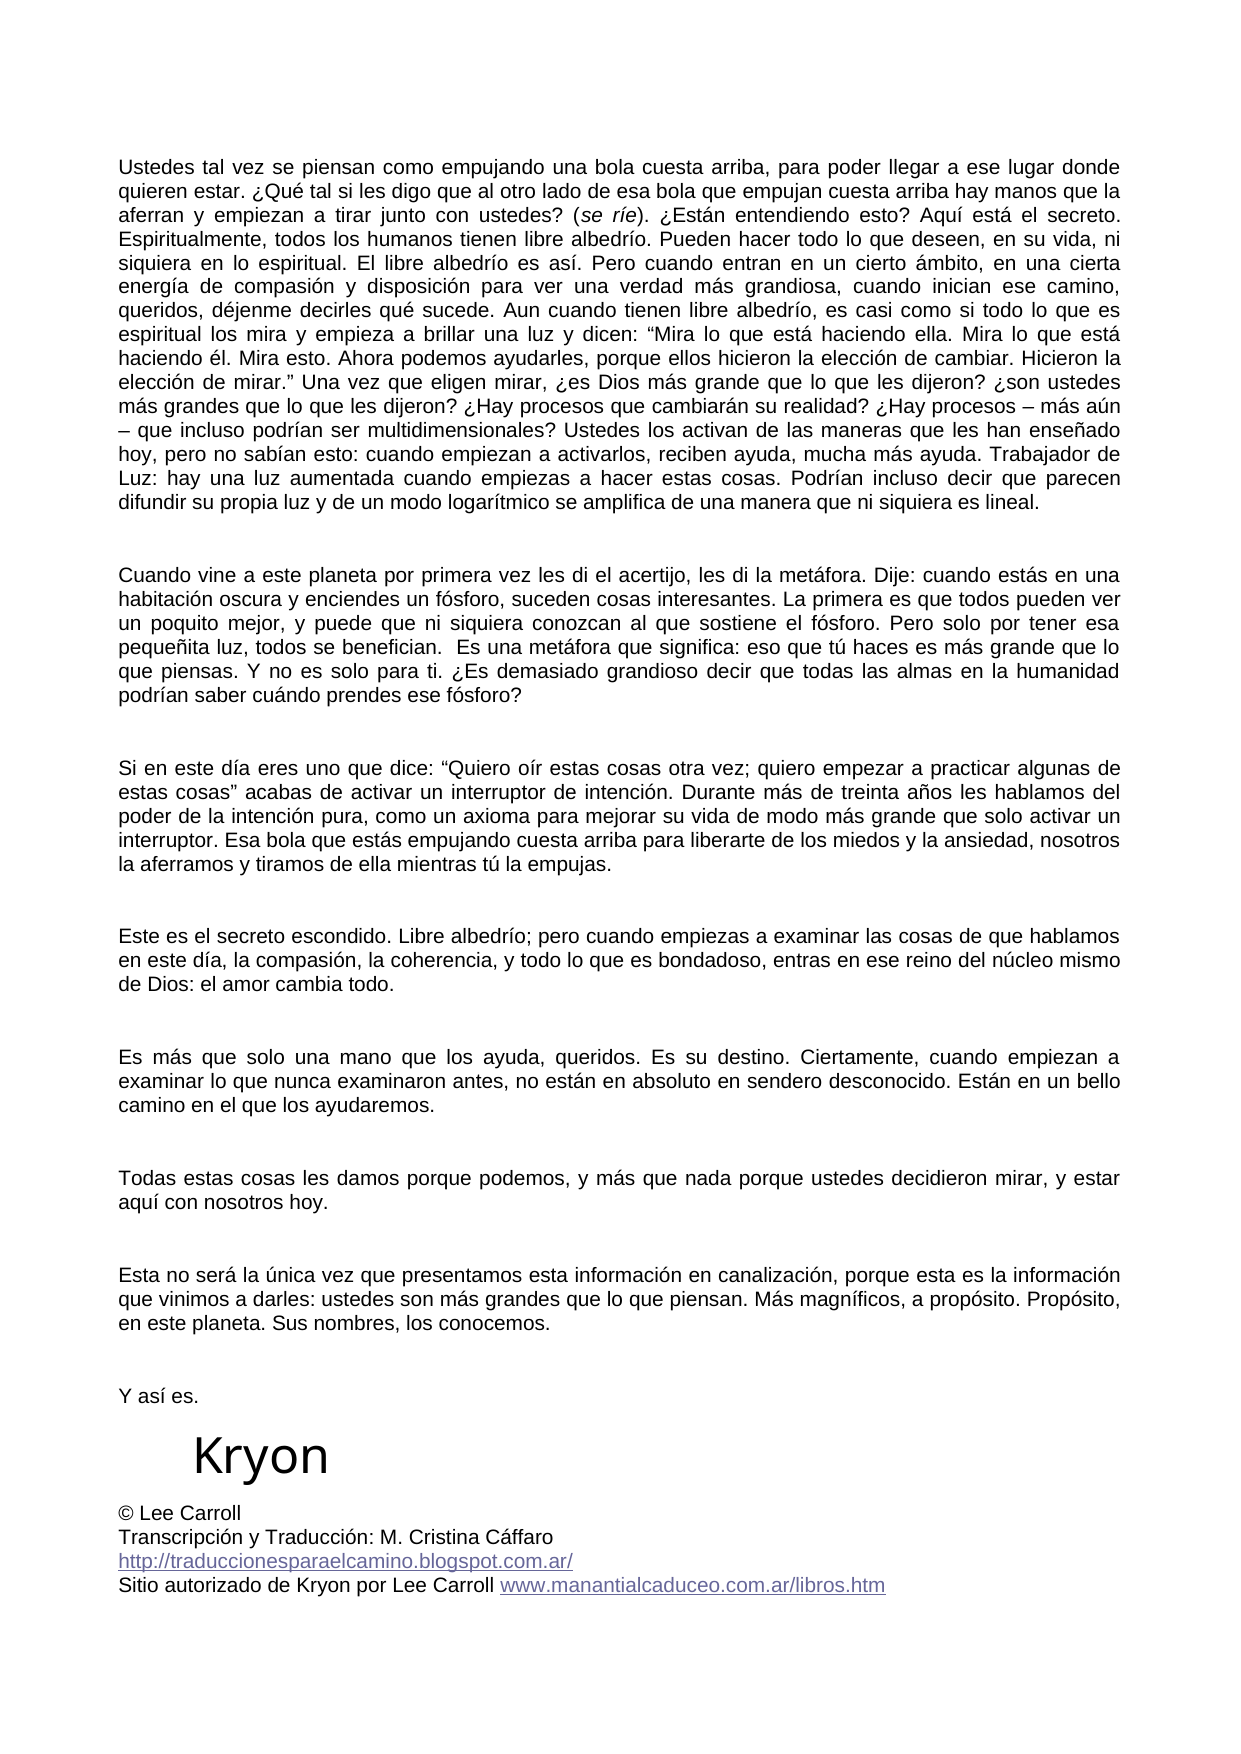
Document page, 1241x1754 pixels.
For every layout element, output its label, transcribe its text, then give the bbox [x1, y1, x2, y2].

text © Lee Carroll Transcripción y Traducción: M. Cristina Cáffaro http://traduccionesparaelcamino.blogspot.com.ar/ Sitio autorizado de Kryon por Lee Carroll www.manantialcaduceo.com.ar/libros.htm [118, 1501, 1122, 1597]
text Kryon [118, 1420, 1122, 1488]
text Si en este día eres uno que dice: “Quiero oír estas cosas otra vez; quiero empezar a practicar algunas de estas cosas” acabas de activar un interruptor de intención. Durante más de treinta años les hablamos del poder de la intención pura, como un axioma para mejorar su vida de modo más grande que solo activar un interruptor. Esa bola que estás empujando cuesta arriba para liberarte de los miedos y la ansiedad, nosotros la aferramos y tiramos de ella mientras tú la empujas. [118, 756, 1122, 875]
text Este es el secreto escondido. Libre albedrío; pero cuando empiezas a examinar las cosas de que hablamos en este día, la compasión, la coherencia, y todo lo que es bondadoso, entras en ese reino del núcleo mismo de Dios: el amor cambia todo. [118, 924, 1122, 996]
text Y así es. [118, 1384, 1122, 1408]
text Es más que solo una mano que los ayuda, queridos. Es su destino. Ciertamente, cuando empiezan a examinar lo que nunca examinaron antes, no están en absoluto en sendero desconocido. Están en un bello camino en el que los ayudaremos. [118, 1045, 1122, 1117]
text Esta no será la única vez que presentamos esta información en canalización, porque esta es la información que vinimos a darles: ustedes son más grandes que lo que piensan. Más magníficos, a propósito. Propósito, en este planeta. Sus nombres, los conocemos. [118, 1263, 1122, 1335]
text Todas estas cosas les damos porque podemos, y más que nada porque ustedes decidieron mirar, y estar aquí con nosotros hoy. [118, 1166, 1122, 1214]
text Cuando vine a este planeta por primera vez les di el acertijo, les di la metáfora. Dije: cuando estás en una habitación oscura y enciendes un fósforo, suceden cosas interesantes. La primera es que todos pueden ver un poquito mejor, y puede que ni siquiera conozcan al que sostiene el fósforo. Pero solo por tener esa pequeñita luz, todos se benefician. Es una metáfora que significa: eso que tú haces es más grande que lo que piensas. Y no es solo para ti. ¿Es demasiado grandioso decir que todas las almas en la humanidad podrían saber cuándo prendes ese fósforo? [118, 563, 1122, 707]
text Ustedes tal vez se piensan como empujando una bola cuesta arriba, para poder llegar a ese lugar donde quieren estar. ¿Qué tal si les digo que al otro lado de esa bola que empujan cuesta arriba hay manos que la aferran y empiezan a tirar junto con ustedes? (se ríe). ¿Están entendiendo esto? Aquí está el secreto. Espiritualmente, todos los humanos tienen libre albedrío. Pueden hacer todo lo que deseen, en su vida, ni siquiera en lo espiritual. El libre albedrío es así. Pero cuando entran en un cierto ámbito, en una cierta energía de compasión y disposición para ver una verdad más grandiosa, cuando inician ese camino, queridos, déjenme decirles qué sucede. Aun cuando tienen libre albedrío, es casi como si todo lo que es espiritual los mira y empieza a brillar una luz y dicen: “Mira lo que está haciendo ella. Mira lo que está haciendo él. Mira esto. Ahora podemos ayudarles, porque ellos hicieron la elección de cambiar. Hicieron la elección de mirar.” Una vez que eligen mirar, ¿es Dios más grande que lo que les dijeron? ¿son ustedes más grandes que lo que les dijeron? ¿Hay procesos que cambiarán su realidad? ¿Hay procesos – más aún – que incluso podrían ser multidimensionales? Ustedes los activan de las maneras que les han enseñado hoy, pero no sabían esto: cuando empiezan a activarlos, reciben ayuda, mucha más ayuda. Trabajador de Luz: hay una luz aumentada cuando empiezas a hacer estas cosas. Podrían incluso decir que parecen difundir su propia luz y de un modo logarítmico se amplifica de una manera que ni siquiera es lineal. [118, 154, 1122, 514]
